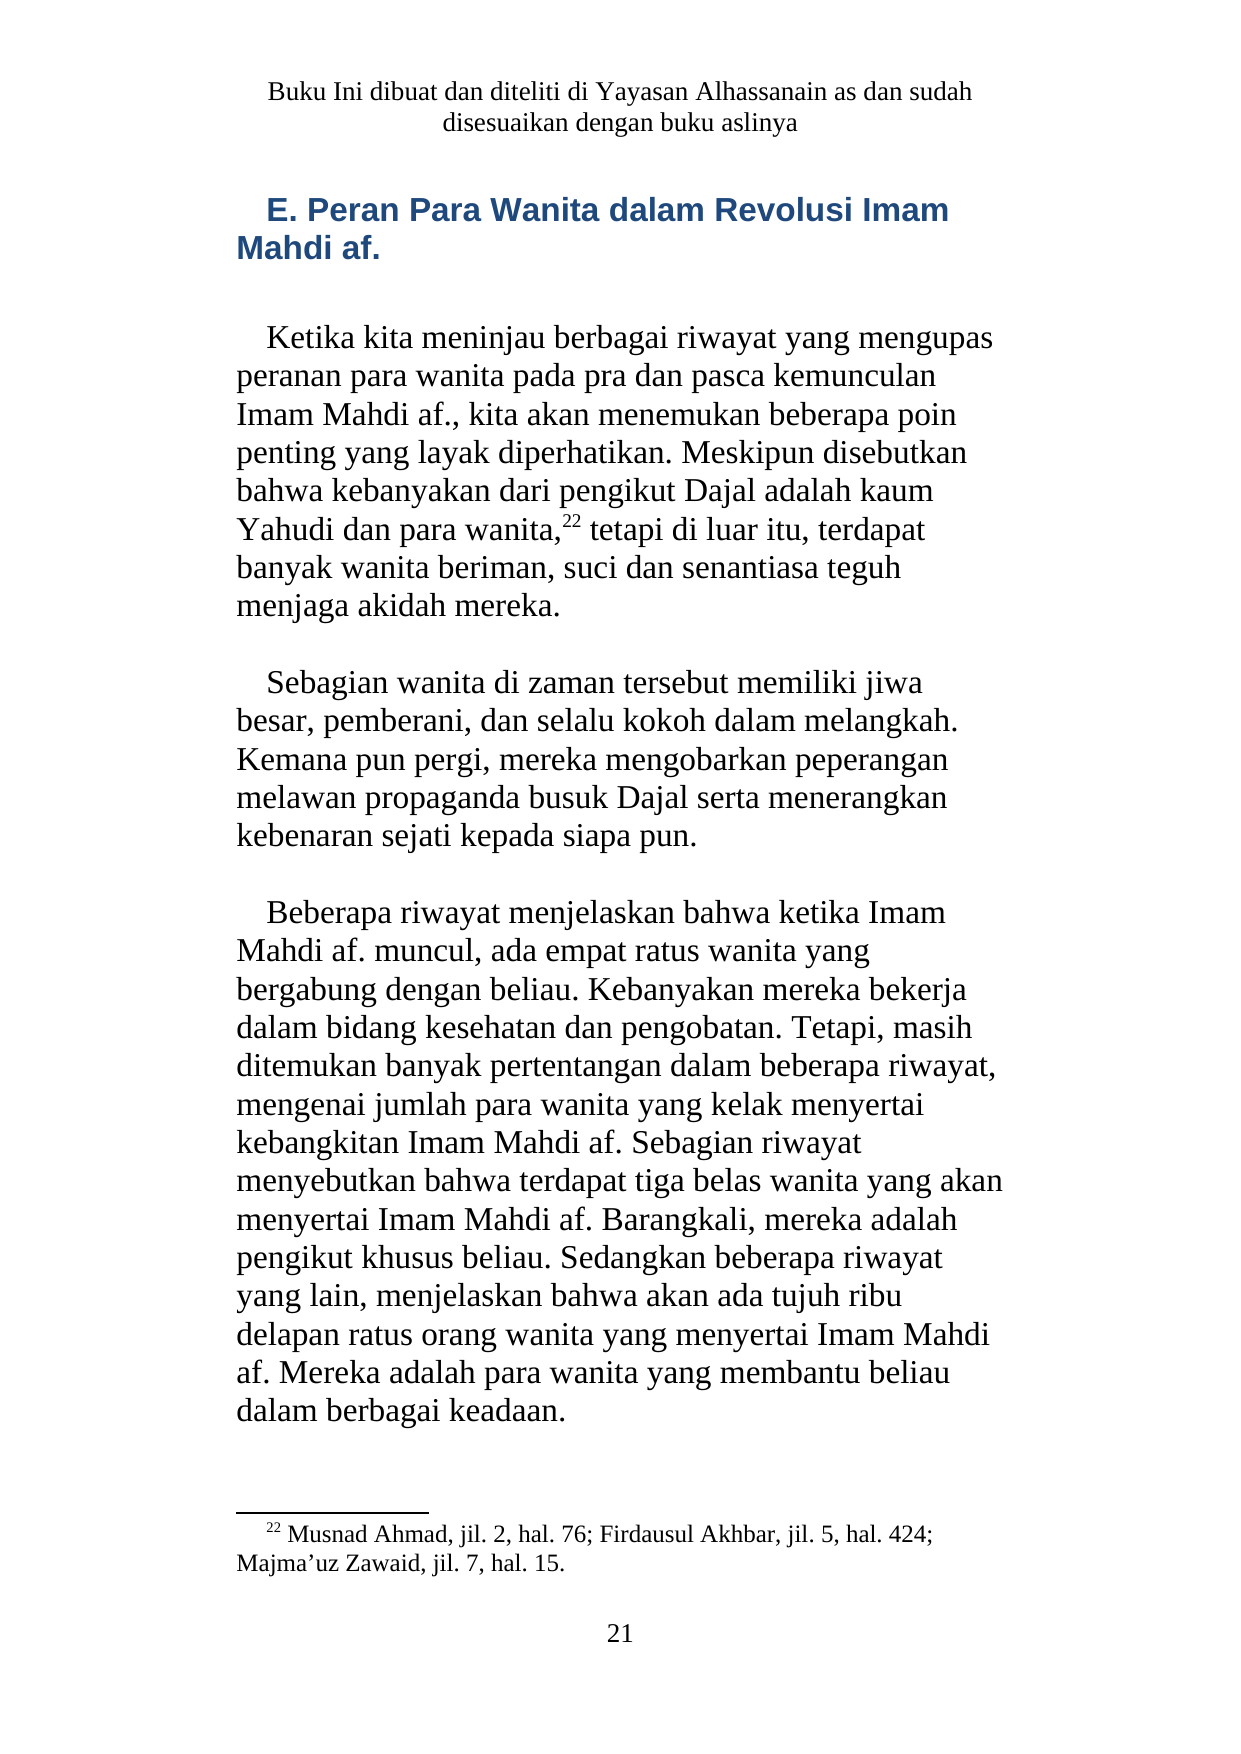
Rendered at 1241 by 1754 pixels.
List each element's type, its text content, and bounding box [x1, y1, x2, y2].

subtitle E. Peran Para Wanita dalam Revolusi Imam Mahdi af. [236, 190, 1004, 267]
text Beberapa riwayat menjelaskan bahwa ketika Imam Mahdi af. muncul, ada empat ratus wanita yang bergabung dengan beliau. Kebanyakan mereka bekerja dalam bidang kesehatan dan pengobatan. Tetapi, masih ditemukan banyak pertentangan dalam beberapa riwayat, mengenai jumlah para wanita yang kelak menyertai kebangkitan Imam Mahdi af. Sebagian riwayat menyebutkan bahwa terdapat tiga belas wanita yang akan menyertai Imam Mahdi af. Barangkali, mereka adalah pengikut khusus beliau. Sedangkan beberapa riwayat yang lain, menjelaskan bahwa akan ada tujuh ribu delapan ratus orang wanita yang menyertai Imam Mahdi af. Mereka adalah para wanita yang membantu beliau dalam berbagai keadaan. [236, 892, 1004, 1429]
text Ketika kita meninjau berbagai riwayat yang mengupas peranan para wanita pada pra dan pasca kemunculan Imam Mahdi af., kita akan menemukan beberapa poin penting yang layak diperhatikan. Meskipun disebutkan bahwa kebanyakan dari pengikut Dajal adalah kaum Yahudi dan para wanita, tetapi di luar itu, terdapat banyak wanita beriman, suci dan senantiasa teguh menjaga akidah mereka. [236, 317, 1004, 624]
text Sebagian wanita di zaman tersebut memiliki jiwa besar, pemberani, dan selalu kokoh dalam melangkah. Kemana pun pergi, mereka mengobarkan peperangan melawan propaganda busuk Dajal serta menerangkan kebenaran sejati kepada siapa pun. [236, 662, 1004, 854]
